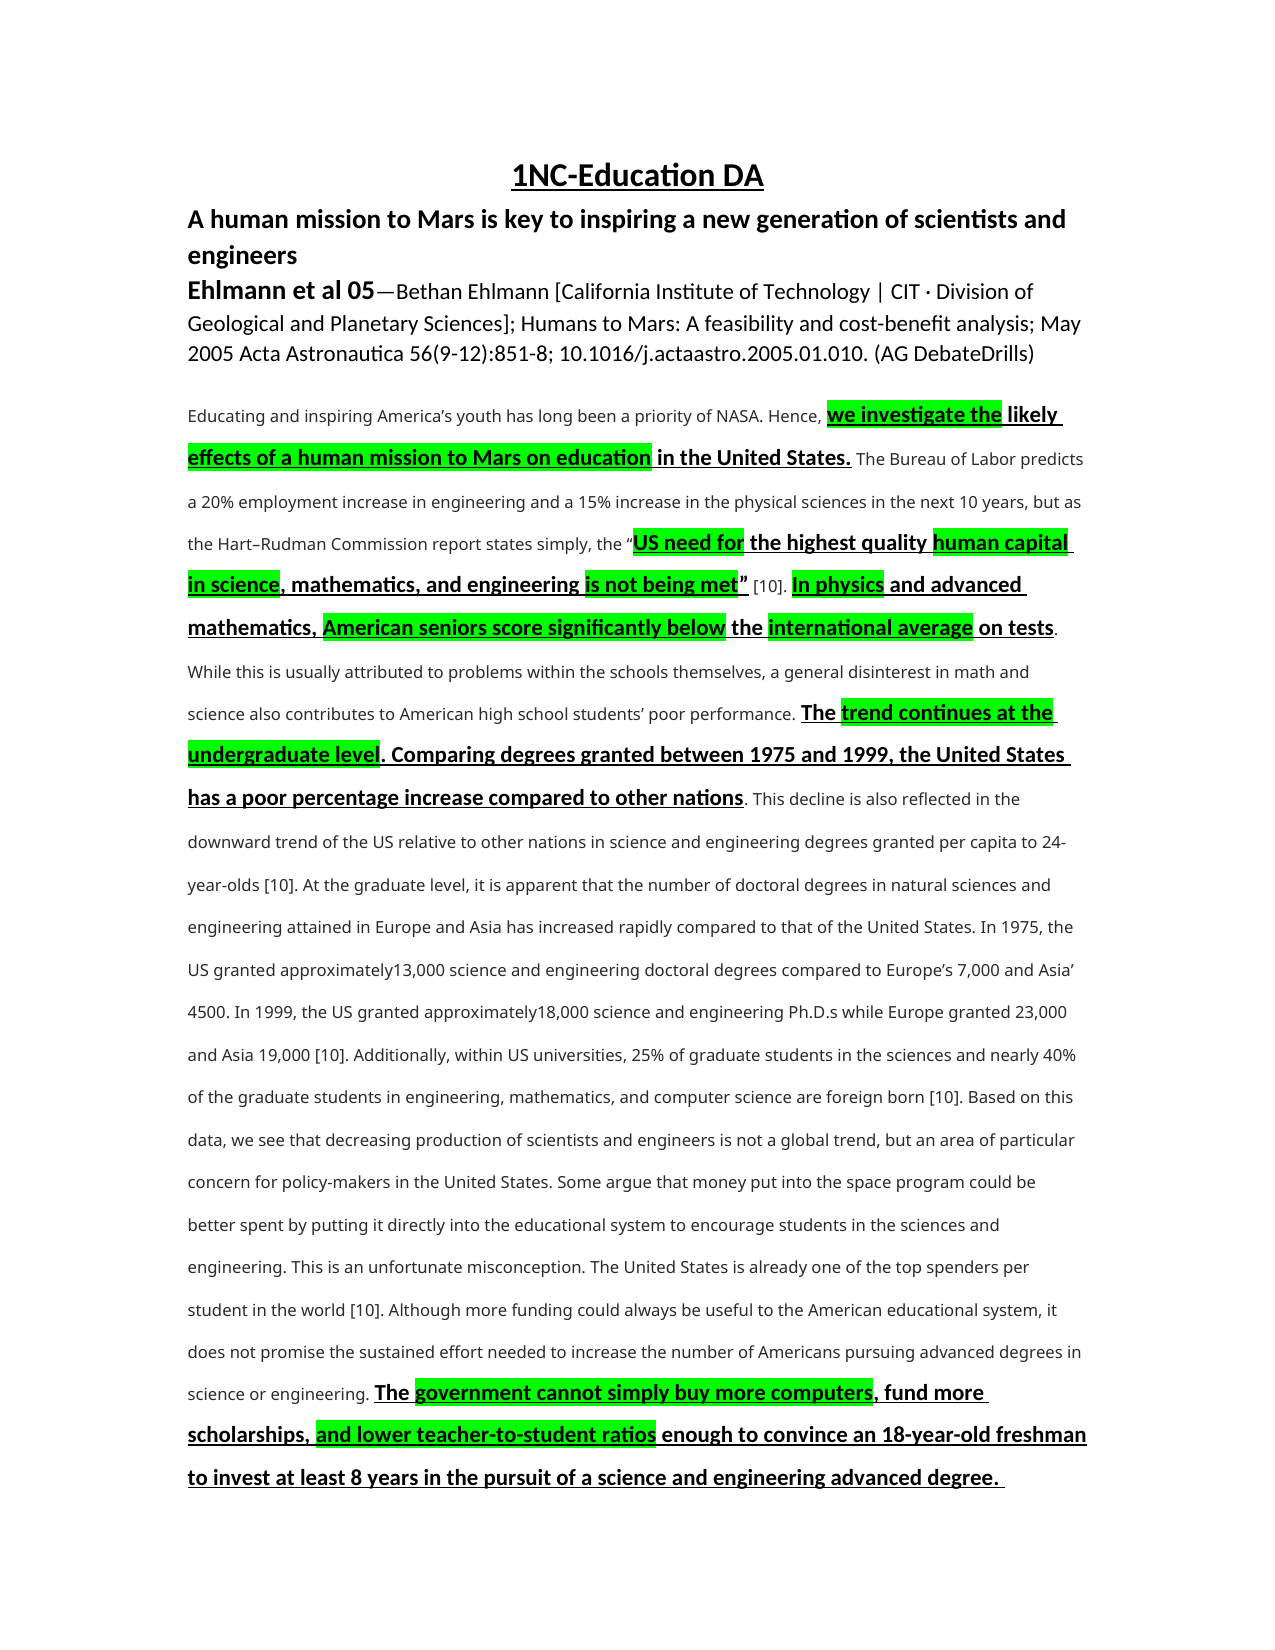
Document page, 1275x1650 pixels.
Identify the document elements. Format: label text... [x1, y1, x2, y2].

text Ehlmann et al 05—Bethan Ehlmann [California Institute of Technology | CIT · Division of Geological and Planetary Sciences]; Humans to Mars: A feasibility and cost-benefit analysis; May 2005 Acta Astronautica 56(9-12):851-8; 10.1016/j.actaastro.2005.01.010. (AG DebateDrills) [187, 273, 1087, 367]
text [187, 386, 1087, 1444]
subtitle 1NC-Education DA [187, 154, 1087, 195]
subtitle A human mission to Mars is key to inspiring a new generation of scientists and engineers [187, 202, 1087, 271]
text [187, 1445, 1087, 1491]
